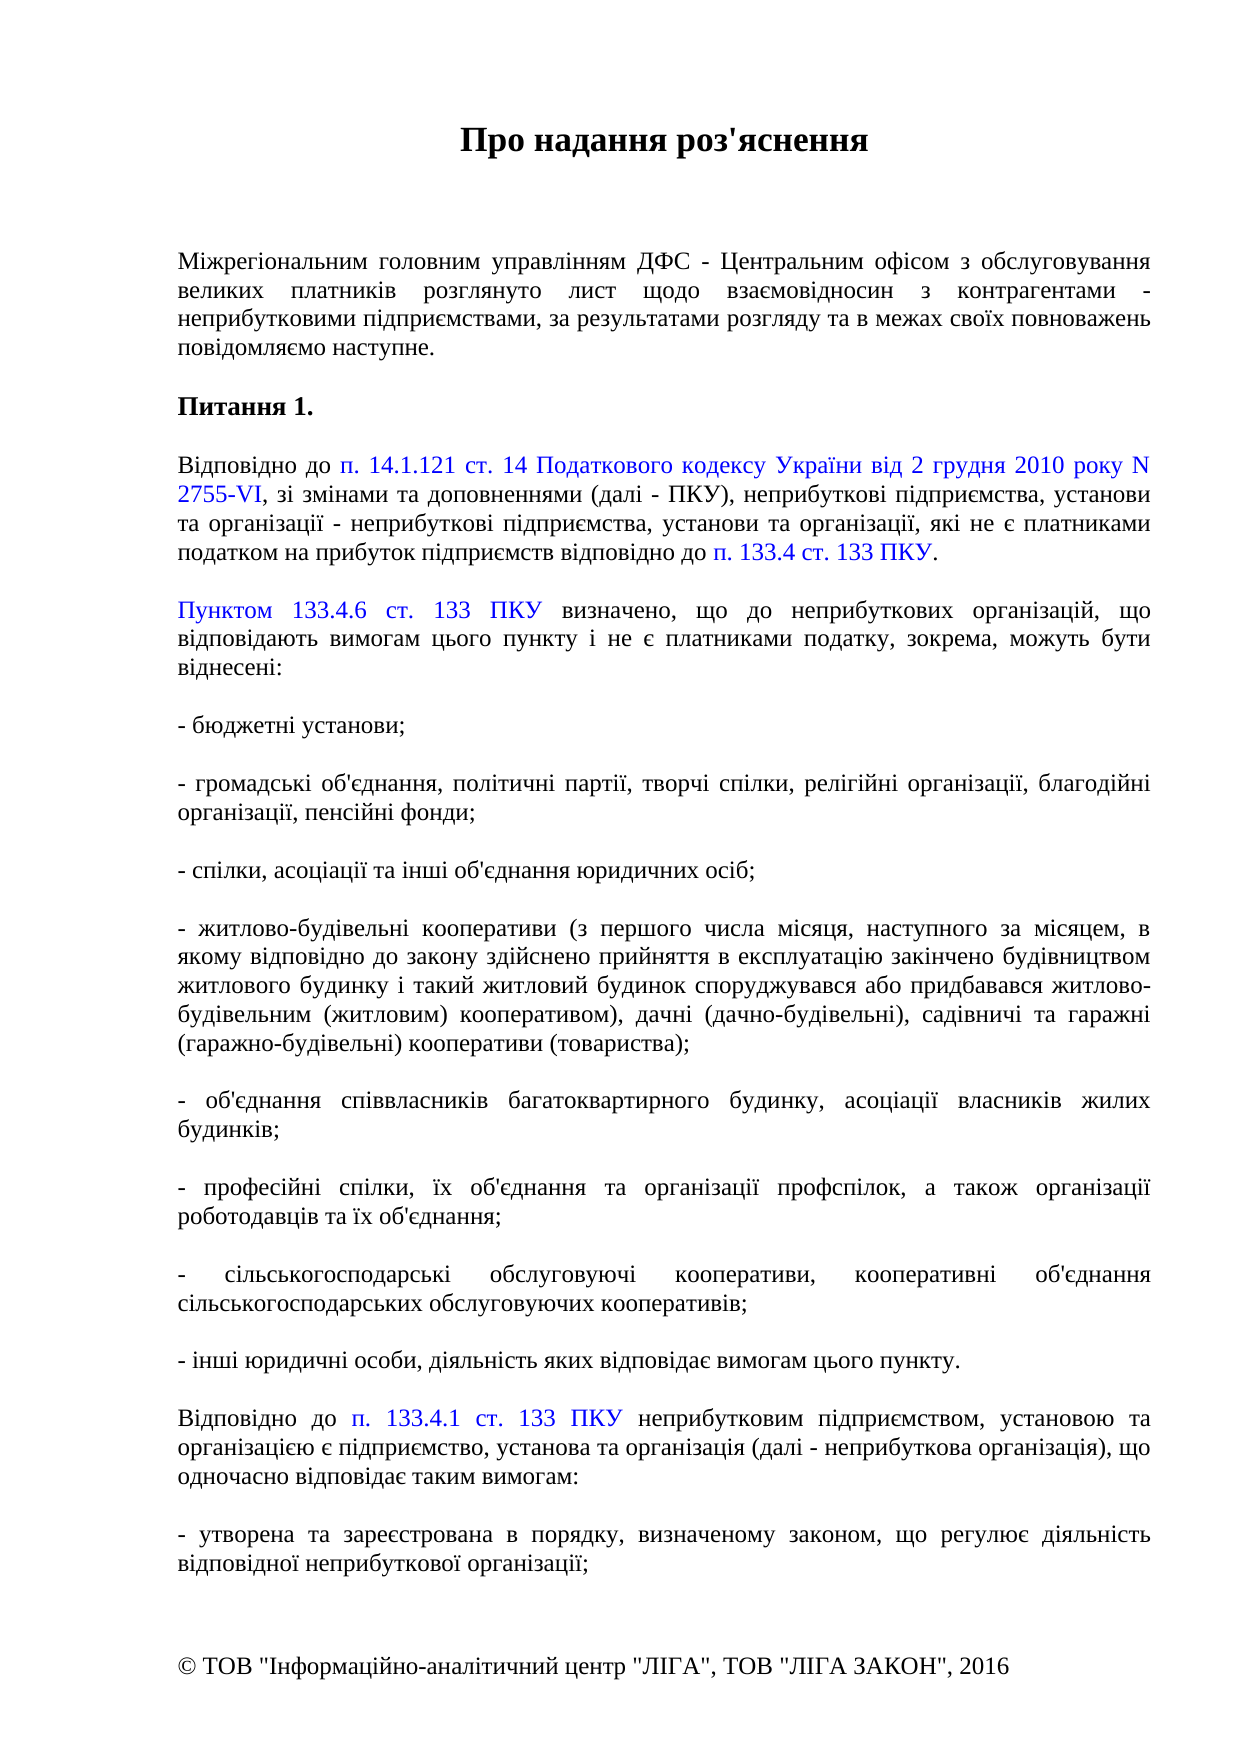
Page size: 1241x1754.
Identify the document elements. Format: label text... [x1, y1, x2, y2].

text Питання 1. [177, 390, 1152, 421]
text - професійні спілки, їх об'єднання та організації профспілок, а також організації роботодавців та їх об'єднання; [177, 1172, 1152, 1230]
text - об'єднання співвласників багатоквартирного будинку, асоціації власників жилих будинків; [177, 1086, 1152, 1143]
text - спілки, асоціації та інші об'єднання юридичних осіб; [177, 855, 1152, 883]
text - інші юридичні особи, діяльність яких відповідає вимогам цього пункту. [177, 1346, 1152, 1374]
text - житлово-будівельні кооперативи (з першого числа місяця, наступного за місяцем, в якому відповідно до закону здійснено прийняття в експлуатацію закінчено будівництвом житлового будинку і такий житловий будинок споруджувався або придбавався житлово-будівельним (житловим) кооперативом), дачні (дачно-будівельні), садівничі та гаражні (гаражно-будівельні) кооперативи (товариства); [177, 913, 1152, 1056]
text - утворена та зареєстрована в порядку, визначеному законом, що регулює діяльність відповідної неприбуткової організації; [177, 1519, 1152, 1576]
text Про надання роз'яснення [177, 118, 1152, 159]
text Відповідно до п. 14.1.121 ст. 14 Податкового кодексу України від 2 грудня 2010 року N 2755-VI, зі змінами та доповненнями (далі - ПКУ), неприбуткові підприємства, установи та організації - неприбуткові підприємства, установи та організації, які не є платниками податком на прибуток підприємств відповідно до п. 133.4 ст. 133 ПКУ. [177, 451, 1152, 566]
text Пунктом 133.4.6 ст. 133 ПКУ визначено, що до неприбуткових організацій, що відповідають вимогам цього пункту і не є платниками податку, зокрема, можуть бути віднесені: [177, 595, 1152, 681]
text Відповідно до п. 133.4.1 ст. 133 ПКУ неприбутковим підприємством, установою та організацією є підприємство, установа та організація (далі - неприбуткова організація), що одночасно відповідає таким вимогам: [177, 1403, 1152, 1490]
text - сільськогосподарські обслуговуючі кооперативи, кооперативні об'єднання сільськогосподарських обслуговуючих кооперативів; [177, 1259, 1152, 1316]
text Міжрегіональним головним управлінням ДФС - Центральним офісом з обслуговування великих платників розглянуто лист щодо взаємовідносин з контрагентами - неприбутковими підприємствами, за результатами розгляду та в межах своїх повноважень повідомляємо наступне. [177, 246, 1152, 361]
text - громадські об'єднання, політичні партії, творчі спілки, релігійні організації, благодійні організації, пенсійні фонди; [177, 768, 1152, 826]
text - бюджетні установи; [177, 710, 1152, 739]
